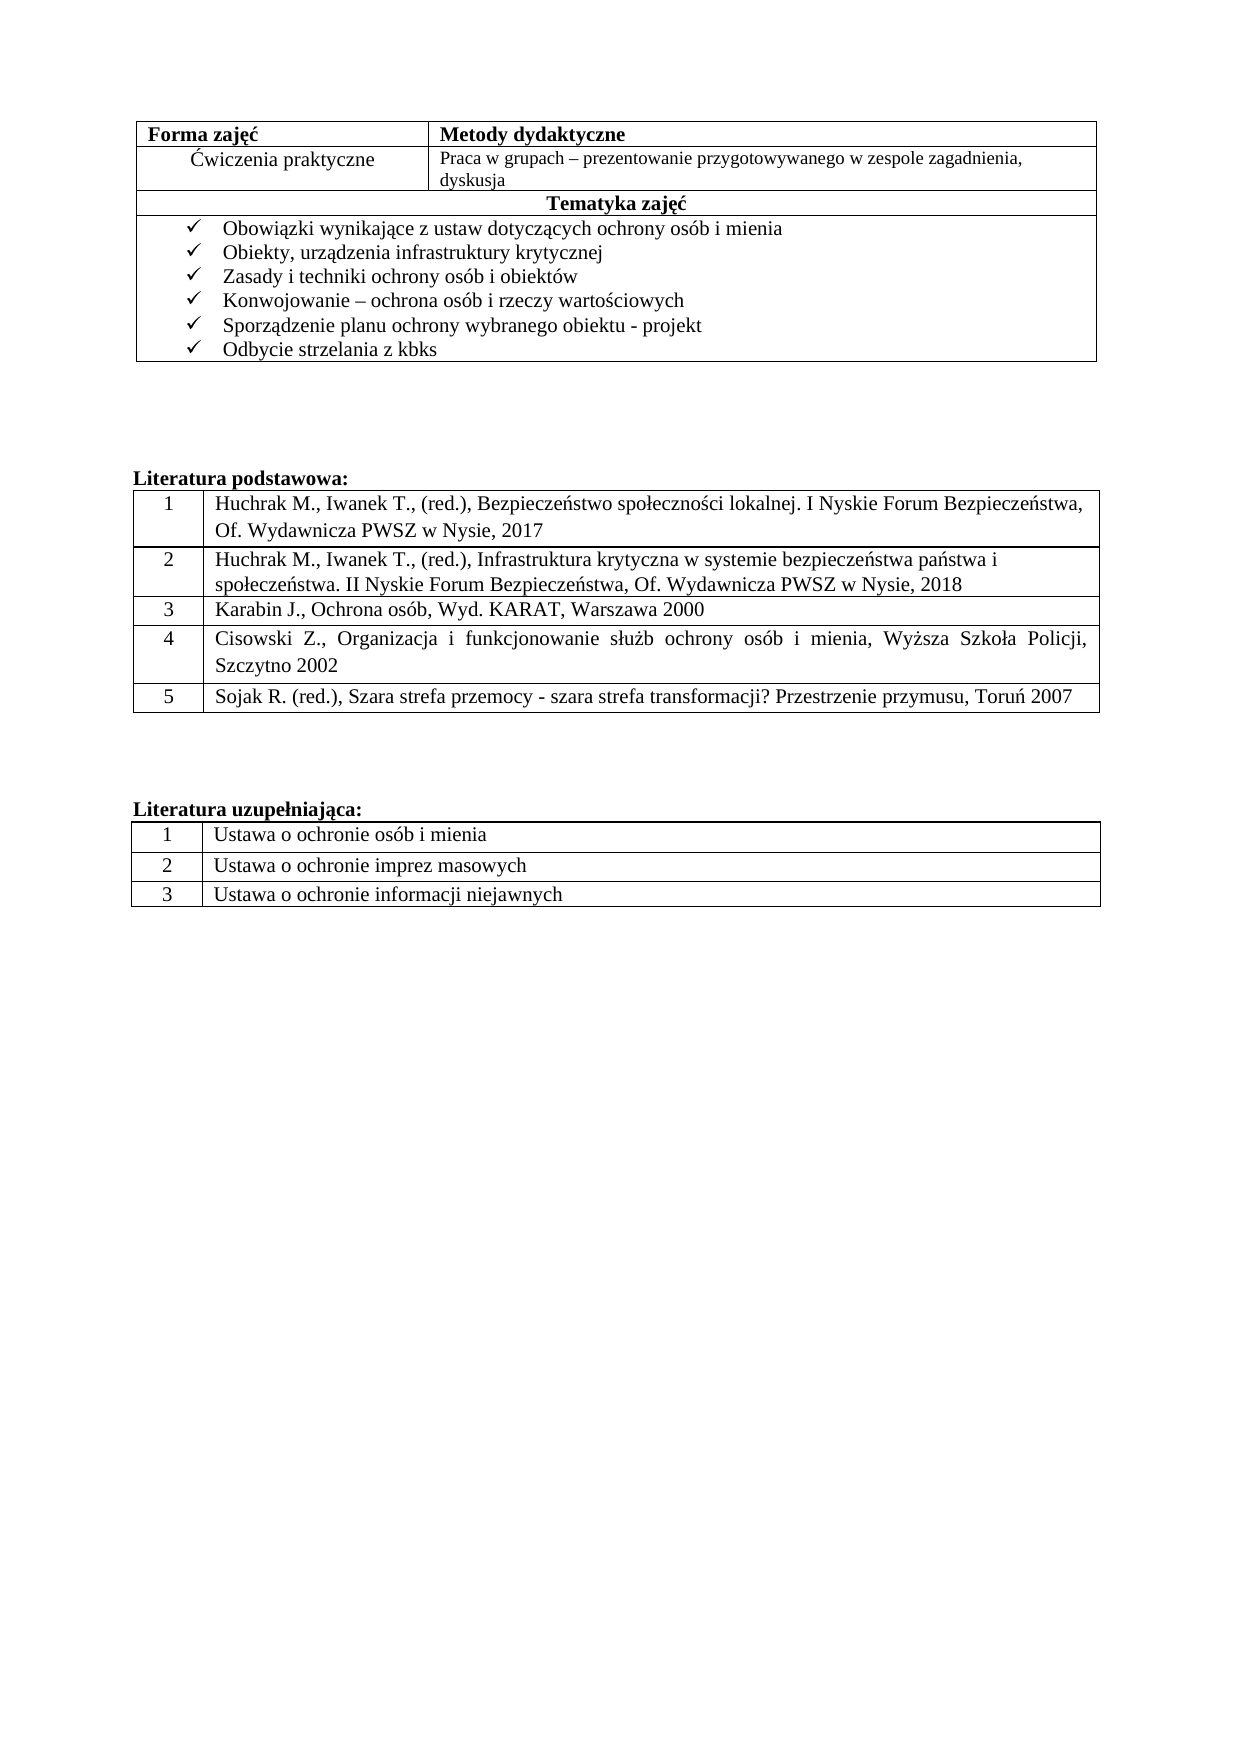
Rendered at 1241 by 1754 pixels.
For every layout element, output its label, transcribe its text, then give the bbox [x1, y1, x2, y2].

table_cell Praca w grupach – prezentowanie przygotowywanego w zespole zagadnienia, dyskusja [429, 147, 1096, 190]
table_cell 5 [134, 684, 203, 712]
table_cell 2 [134, 548, 203, 596]
table_cell Cisowski Z., Organizacja i funkcjonowanie służb ochrony osób i mienia, Wyższa Szkoła Policji, Szczytno 2002 [204, 626, 1099, 683]
text Literatura podstawowa: [133, 466, 1092, 490]
table_cell Obowiązki wynikające z ustaw dotyczących ochrony osób i mienia Obiekty, urządzenia infrastruktury krytycznej Zasady i techniki ochrony osób i obiektów Konwojowanie – ochrona osób i rzeczy wartościowych Sporządzenie planu ochrony wybranego obiektu - projekt Odbycie strzelania z kbks [137, 216, 1096, 361]
table_header Huchrak M., Iwanek T., (red.), Bezpieczeństwo społeczności lokalnej. I Nyskie Forum Bezpieczeństwa, Of. Wydawnicza PWSZ w Nysie, 2017 [204, 491, 1099, 546]
table_cell Tematyka zajęć [137, 191, 1096, 215]
text Literatura uzupełniająca: [133, 797, 1092, 821]
table_header 1 [134, 491, 203, 546]
table_cell 2 [132, 853, 202, 881]
table_cell 3 [132, 882, 202, 906]
table_cell Ćwiczenia praktyczne [137, 147, 428, 190]
table_header Metody dydaktyczne [429, 122, 1096, 146]
table_header Ustawa o ochronie osób i mienia [203, 823, 1100, 852]
table_header 1 [132, 823, 202, 852]
table_cell 3 [134, 597, 203, 624]
table_cell Ustawa o ochronie imprez masowych [203, 853, 1100, 881]
table_cell Ustawa o ochronie informacji niejawnych [203, 882, 1100, 906]
table_cell 4 [134, 626, 203, 683]
table_header Forma zajęć [137, 122, 428, 146]
table_cell Sojak R. (red.), Szara strefa przemocy - szara strefa transformacji? Przestrzenie przymusu, Toruń 2007 [204, 684, 1099, 712]
table_cell Karabin J., Ochrona osób, Wyd. KARAT, Warszawa 2000 [204, 597, 1099, 624]
table_cell Huchrak M., Iwanek T., (red.), Infrastruktura krytyczna w systemie bezpieczeństwa państwa i społeczeństwa. II Nyskie Forum Bezpieczeństwa, Of. Wydawnicza PWSZ w Nysie, 2018 [204, 548, 1099, 596]
